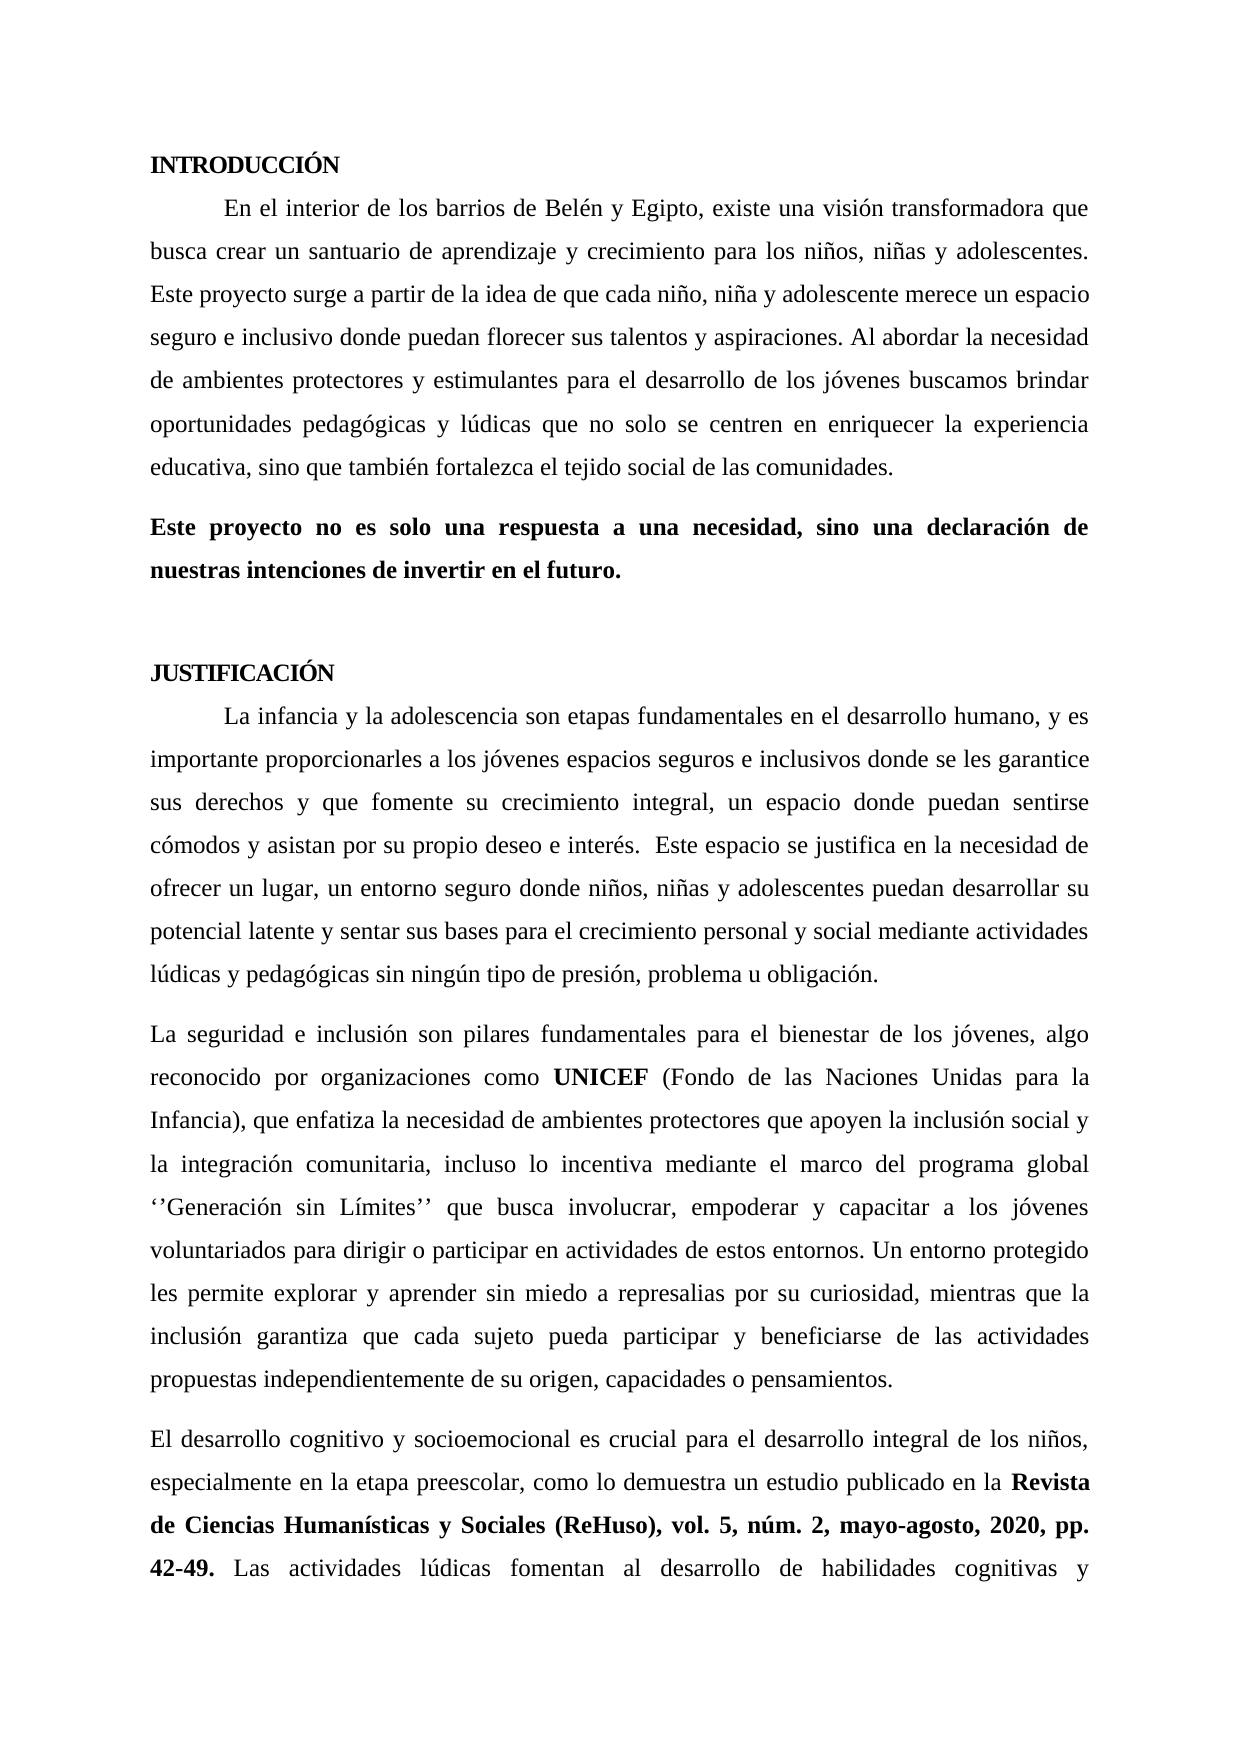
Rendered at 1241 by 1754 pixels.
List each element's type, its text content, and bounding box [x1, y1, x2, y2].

text Este proyecto no es solo una respuesta a una necesidad, sino una declaración de nuestras intenciones de invertir en el futuro. [150, 512, 1090, 583]
text La infancia y la adolescencia son etapas fundamentales en el desarrollo humano, y es importante proporcionarles a los jóvenes espacios seguros e inclusivos donde se les garantice sus derechos y que fomente su crecimiento integral, un espacio donde puedan sentirse cómodos y asistan por su propio deseo e interés. Este espacio se justifica en la necesidad de ofrecer un lugar, un entorno seguro donde niños, niñas y adolescentes puedan desarrollar su potencial latente y sentar sus bases para el crecimiento personal y social mediante actividades lúdicas y pedagógicas sin ningún tipo de presión, problema u obligación. [150, 701, 1090, 988]
text En el interior de los barrios de Belén y Egipto, existe una visión transformadora que busca crear un santuario de aprendizaje y crecimiento para los niños, niñas y adolescentes. Este proyecto surge a partir de la idea de que cada niño, niña y adolescente merece un espacio seguro e inclusivo donde puedan florecer sus talentos y aspiraciones. Al abordar la necesidad de ambientes protectores y estimulantes para el desarrollo de los jóvenes buscamos brindar oportunidades pedagógicas y lúdicas que no solo se centren en enriquecer la experiencia educativa, sino que también fortalezca el tejido social de las comunidades. [150, 193, 1090, 481]
title INTRODUCCIÓN [150, 150, 1090, 179]
title JUSTIFICACIÓN [150, 658, 1090, 686]
text La seguridad e inclusión son pilares fundamentales para el bienestar de los jóvenes, algo reconocido por organizaciones como UNICEF (Fondo de las Naciones Unidas para la Infancia), que enfatiza la necesidad de ambientes protectores que apoyen la inclusión social y la integración comunitaria, incluso lo incentiva mediante el marco del programa global ‘’Generación sin Límites’’ que busca involucrar, empoderar y capacitar a los jóvenes voluntariados para dirigir o participar en actividades de estos entornos. Un entorno protegido les permite explorar y aprender sin miedo a represalias por su curiosidad, mientras que la inclusión garantiza que cada sujeto pueda participar y beneficiarse de las actividades propuestas independientemente de su origen, capacidades o pensamientos. [150, 1019, 1090, 1393]
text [150, 1424, 1090, 1582]
